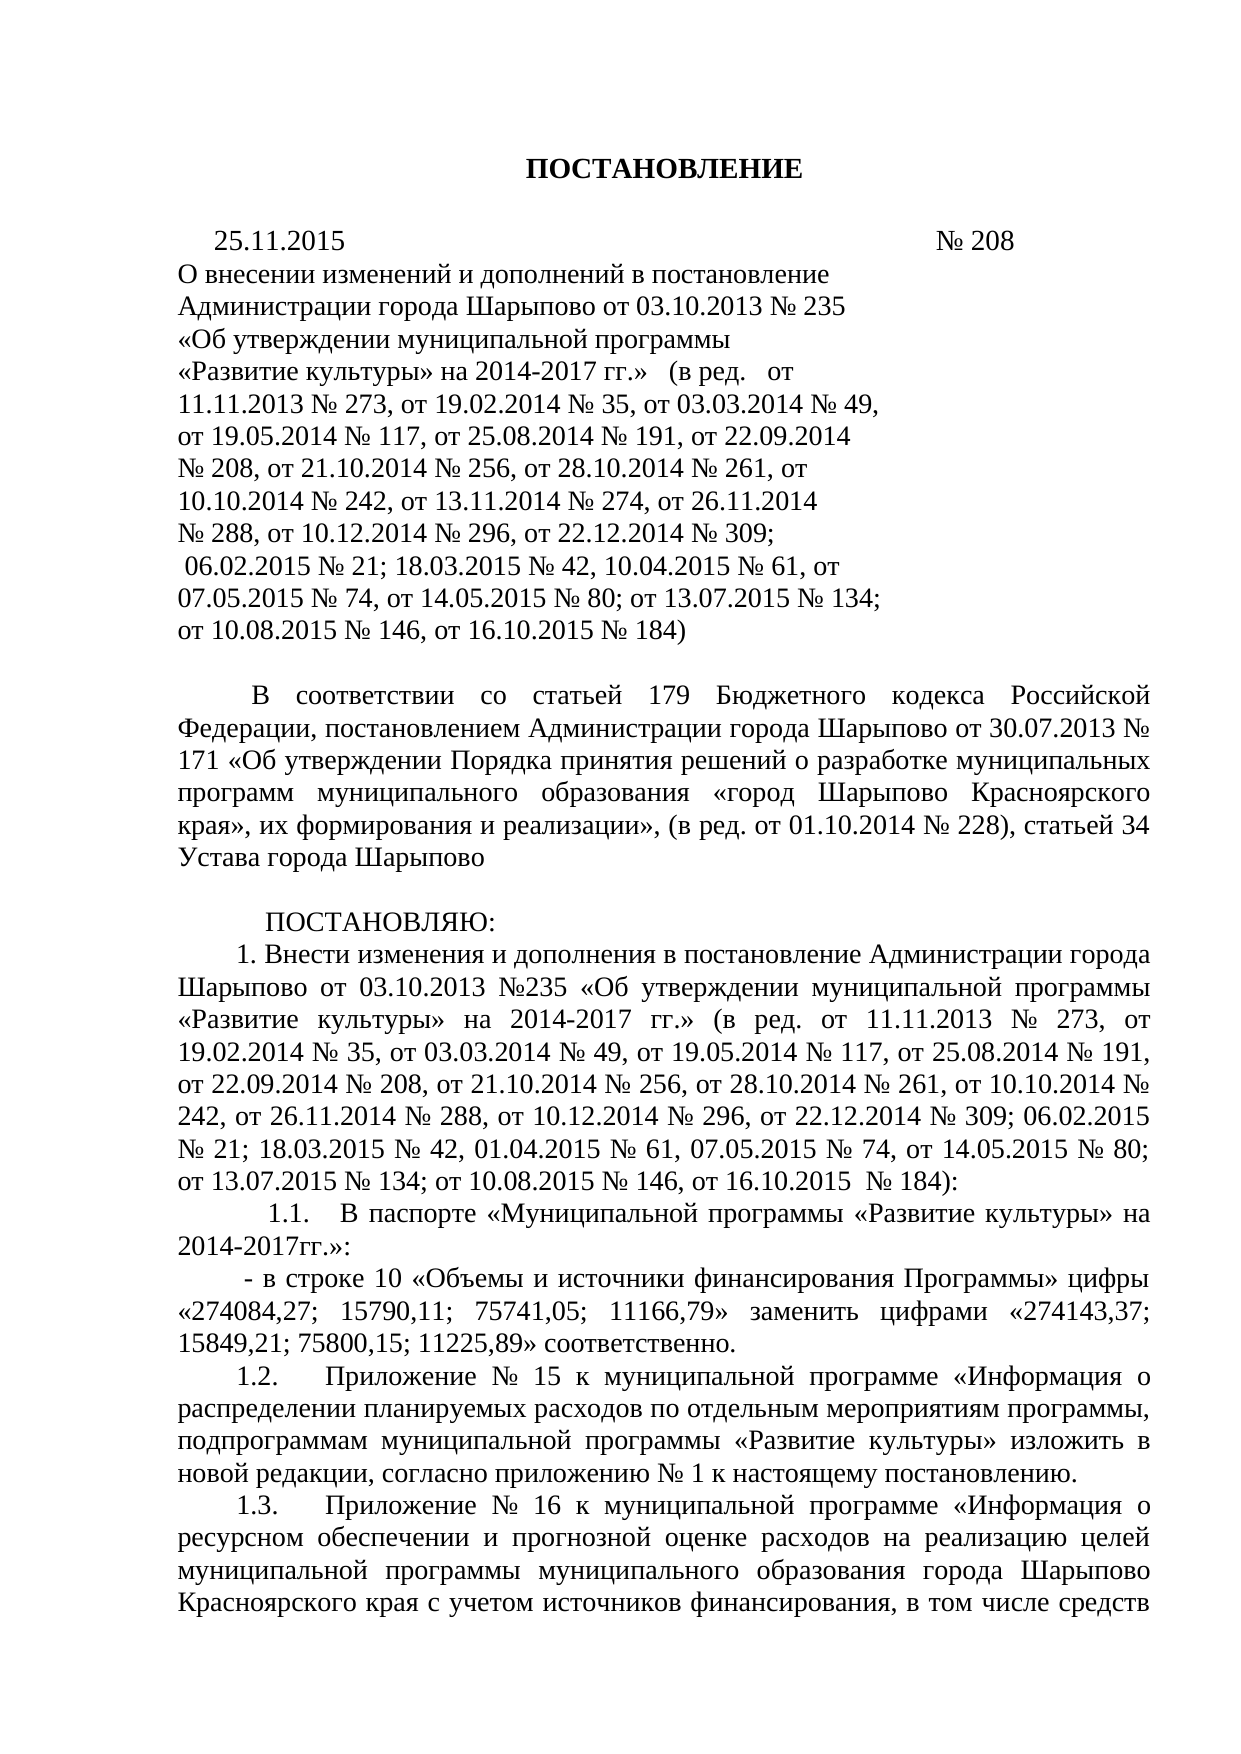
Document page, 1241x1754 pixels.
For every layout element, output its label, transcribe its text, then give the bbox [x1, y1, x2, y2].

text № 208, от 21.10.2014 № 256, от 28.10.2014 № 261, от 10.10.2014 № 242, от 13.11.2014 № 274, от 26.11.2014 [177, 451, 916, 516]
text № 288, от 10.12.2014 № 296, от 22.12.2014 № 309; [177, 516, 916, 549]
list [177, 1488, 1152, 1618]
text «Об утверждении муниципальной программы [177, 322, 916, 354]
text от 19.05.2014 № 117, от 25.08.2014 № 191, от 22.09.2014 [177, 419, 916, 451]
text 1. Внести изменения и дополнения в постановление Администрации города Шарыпово от 03.10.2013 №235 «Об утверждении муниципальной программы «Развитие культуры» на 2014-2017 гг.» (в ред. от 11.11.2013 № 273, от 19.02.2014 № 35, от 03.03.2014 № 49, от 19.05.2014 № 117, от 25.08.2014 № 191, от 22.09.2014 № 208, от 21.10.2014 № 256, от 28.10.2014 № 261, от 10.10.2014 № 242, от 26.11.2014 № 288, от 10.12.2014 № 296, от 22.12.2014 № 309; 06.02.2015 № 21; 18.03.2015 № 42, 01.04.2015 № 61, 07.05.2015 № 74, от 14.05.2015 № 80; от 13.07.2015 № 134; от 10.08.2015 № 146, от 16.10.2015 № 184): [177, 937, 1152, 1197]
text О внесении изменений и дополнений в постановление [177, 257, 916, 289]
text Администрации города Шарыпово от 03.10.2013 № 235 [177, 289, 916, 322]
text ПОСТАНОВЛЯЮ: [177, 905, 1152, 937]
text 1.1. В паспорте «Муниципальной программы «Развитие культуры» на 2014-2017гг.»: [177, 1197, 1152, 1261]
list Приложение № 15 к муниципальной программе «Информация о распределении планируемых расходов по отдельным мероприятиям программы, подпрограммам муниципальной программы «Развитие культуры» изложить в новой редакции, согласно приложению № 1 к настоящему постановлению. [177, 1358, 1152, 1488]
text «Развитие культуры» на 2014-2017 гг.» (в ред. от 11.11.2013 № 273, от 19.02.2014 № 35, от 03.03.2014 № 49, [177, 354, 916, 419]
text - в строке 10 «Объемы и источники финансирования Программы» цифры «274084,27; 15790,11; 75741,05; 11166,79» заменить цифрами «274143,37; 15849,21; 75800,15; 11225,89» соответственно. [177, 1261, 1152, 1358]
text ПОСТАНОВЛЕНИЕ [177, 152, 1152, 185]
text 25.11.2015 № 208 [177, 223, 1152, 257]
text В соответствии со статьей 179 Бюджетного кодекса Российской Федерации, постановлением Администрации города Шарыпово от 30.07.2013 № 171 «Об утверждении Порядка принятия решений о разработке муниципальных программ муниципального образования «город Шарыпово Красноярского края», их формирования и реализации», (в ред. от 01.10.2014 № 228), статьей 34 Устава города Шарыпово [177, 678, 1152, 873]
text 06.02.2015 № 21; 18.03.2015 № 42, 10.04.2015 № 61, от 07.05.2015 № 74, от 14.05.2015 № 80; от 13.07.2015 № 134; [177, 549, 916, 613]
text от 10.08.2015 № 146, от 16.10.2015 № 184) [177, 613, 916, 646]
